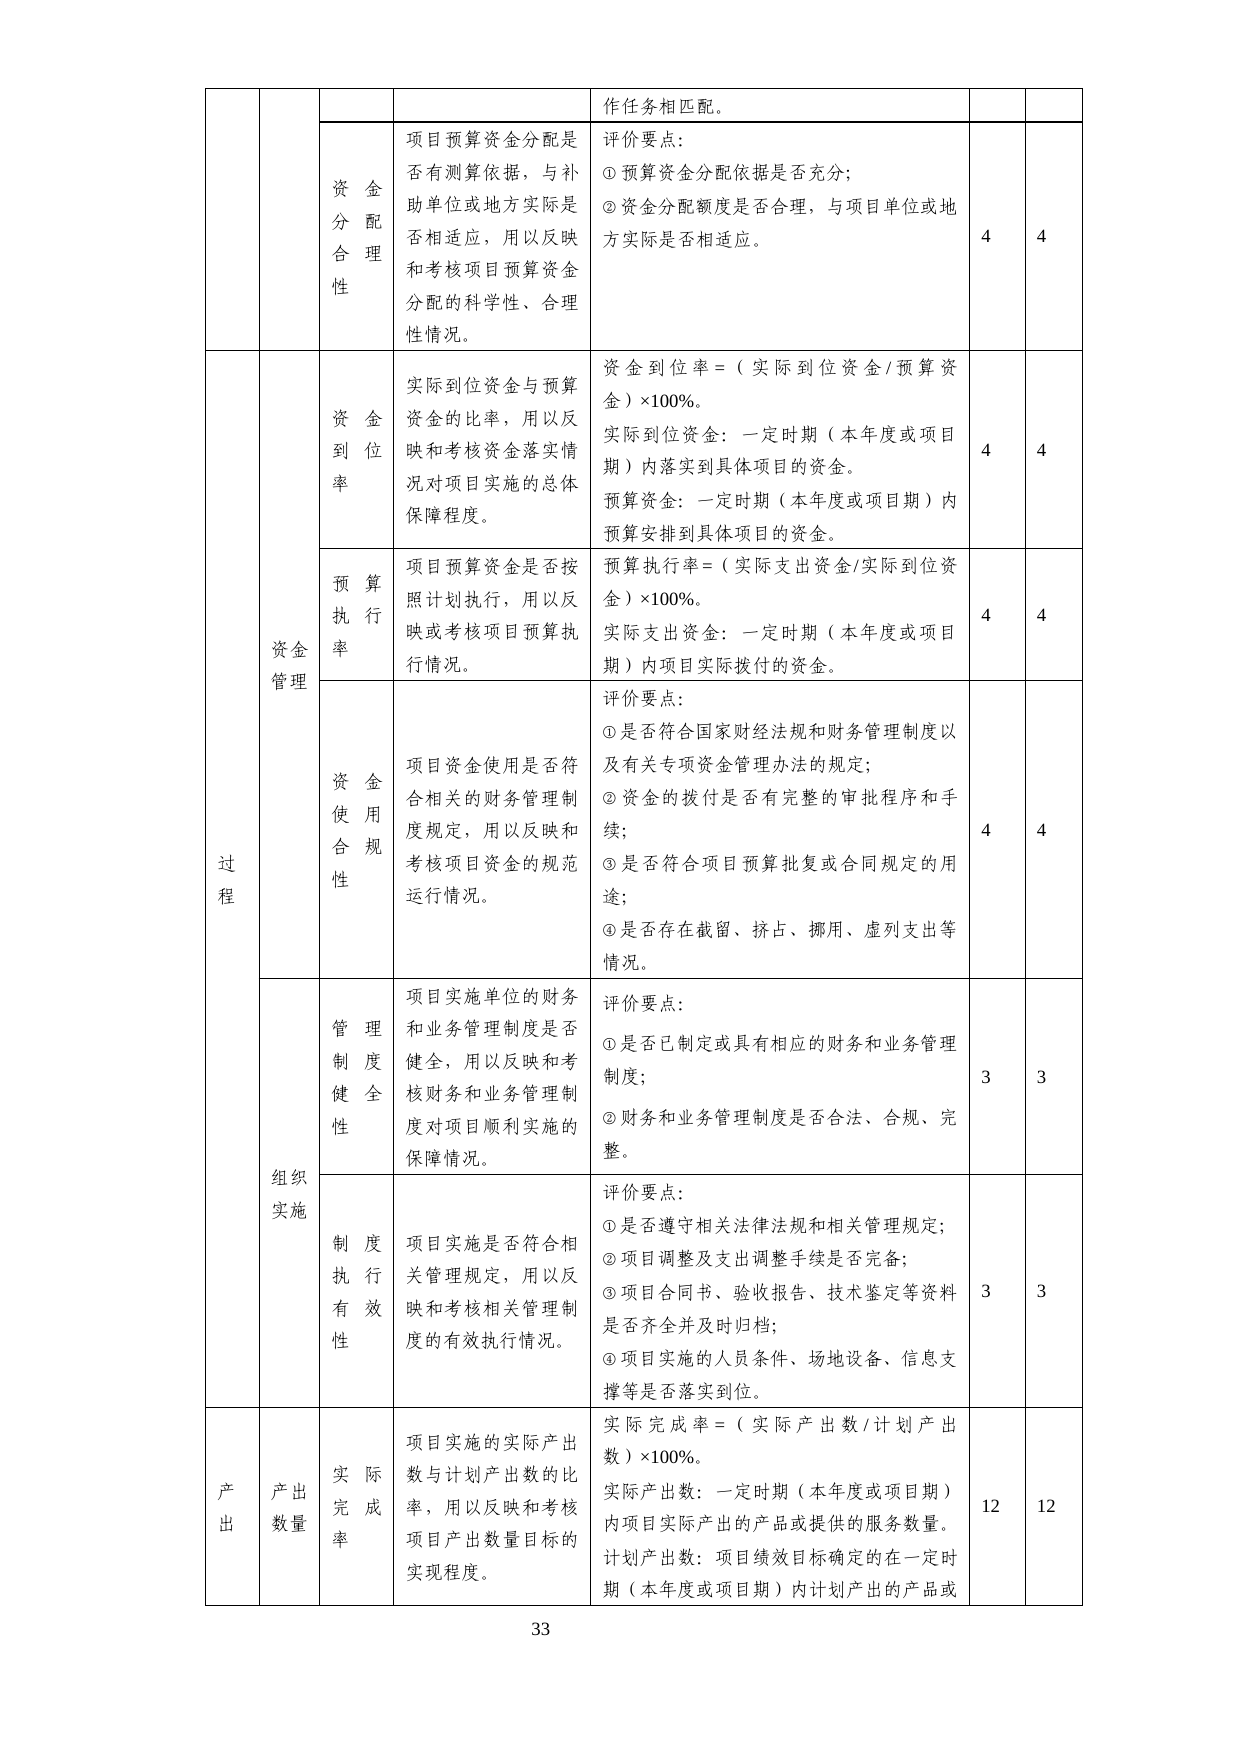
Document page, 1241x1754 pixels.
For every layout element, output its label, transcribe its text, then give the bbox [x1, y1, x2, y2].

table_cell ②资金的拨付是否有完整的审批程序和手续； [591, 780, 969, 846]
table_cell ①是否遵守相关法律法规和相关管理规定； [591, 1208, 969, 1241]
table_cell 评价要点： [591, 123, 969, 155]
table_cell 3 [1026, 979, 1082, 1174]
table_cell 评价要点： [591, 1175, 969, 1207]
table_cell ④是否存在截留、挤占、挪用、虚列支出等情况。 [591, 912, 969, 978]
table_cell 实际产出数：一定时期（本年度或项目期）内项目实际产出的产品或提供的服务数量。 [591, 1473, 969, 1539]
table_cell 项目实施是否符合相关管理规定，用以反映和考核相关管理制度的有效执行情况。 [394, 1175, 590, 1407]
table_cell ③项目合同书、验收报告、技术鉴定等资料是否齐全并及时归档； [591, 1275, 969, 1341]
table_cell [591, 89, 969, 121]
table_cell ①是否已制定或具有相应的财务和业务管理制度； [591, 1026, 969, 1092]
table_cell 4 [1026, 351, 1082, 548]
table_cell 4 [1026, 123, 1082, 350]
table_cell ①预算资金分配依据是否充分； [591, 155, 969, 188]
table_cell 管理制度健全性 [320, 979, 393, 1174]
table_cell 4 [1026, 549, 1082, 680]
table_cell 产出 [206, 1408, 259, 1605]
table_cell 实际完成率 [320, 1408, 393, 1605]
table_cell 资金分配合理性 [320, 123, 393, 350]
table_cell 项目资金使用是否符合相关的财务管理制度规定，用以反映和考核项目资金的规范运行情况。 [394, 681, 590, 978]
table_cell 4 [970, 681, 1025, 978]
table_cell 资金到位率=（实际到位资金/预算资金）×100%。 [591, 351, 969, 416]
table_cell 12 [1026, 1408, 1082, 1605]
table_cell 4 [970, 351, 1025, 548]
table_cell 实际到位资金：一定时期（本年度或项目期）内落实到具体项目的资金。 [591, 416, 969, 482]
table_cell 制度执行有效性 [320, 1175, 393, 1407]
table_cell 预算执行率 [320, 549, 393, 680]
table_cell 评价要点： [591, 979, 969, 1026]
table_cell 实际完成率=（实际产出数/计划产出数）×100%。 [591, 1408, 969, 1473]
table_cell 资金使用合规性 [320, 681, 393, 978]
table_cell 预算执行率=（实际支出资金/实际到位资金）×100%。 [591, 549, 969, 614]
table_cell 12 [970, 1408, 1025, 1605]
table_cell 资金管理 [260, 351, 319, 978]
table_cell 资金到位率 [320, 351, 393, 548]
table_cell 3 [970, 979, 1025, 1174]
table_cell 项目预算资金分配是否有测算依据，与补助单位或地方实际是否相适应，用以反映和考核项目预算资金分配的科学性、合理性情况。 [394, 123, 590, 350]
table_cell 项目实施单位的财务和业务管理制度是否健全，用以反映和考核财务和业务管理制度对项目顺利实施的保障情况。 [394, 979, 590, 1174]
table_cell ④项目实施的人员条件、场地设备、信息支撑等是否落实到位。 [591, 1341, 969, 1407]
table_cell 3 [970, 1175, 1025, 1407]
table_cell ②项目调整及支出调整手续是否完备； [591, 1241, 969, 1274]
table_cell 评价要点： [591, 681, 969, 714]
table_cell 实际支出资金：一定时期（本年度或项目期）内项目实际拨付的资金。 [591, 614, 969, 680]
table_cell 过程 [206, 351, 259, 1407]
table_cell ②财务和业务管理制度是否合法、合规、完整。 [591, 1092, 969, 1174]
table_cell 项目预算资金是否按照计划执行，用以反映或考核项目预算执行情况。 [394, 549, 590, 680]
table_cell ①是否符合国家财经法规和财务管理制度以及有关专项资金管理办法的规定； [591, 714, 969, 780]
table_cell 产出数量 [260, 1408, 319, 1605]
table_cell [591, 1539, 969, 1605]
table_cell 4 [1026, 681, 1082, 978]
table_cell ②资金分配额度是否合理，与项目单位或地方实际是否相适应。 [591, 189, 969, 350]
table_cell 4 [970, 549, 1025, 680]
table_cell 4 [970, 123, 1025, 350]
table_cell 3 [1026, 1175, 1082, 1407]
table_cell 实际到位资金与预算资金的比率，用以反映和考核资金落实情况对项目实施的总体保障程度。 [394, 351, 590, 548]
table_cell 预算资金：一定时期（本年度或项目期）内预算安排到具体项目的资金。 [591, 482, 969, 548]
table_cell ③是否符合项目预算批复或合同规定的用途； [591, 846, 969, 912]
table_cell 项目实施的实际产出数与计划产出数的比率，用以反映和考核项目产出数量目标的实现程度。 [394, 1408, 590, 1605]
table_cell 组织实施 [260, 979, 319, 1407]
